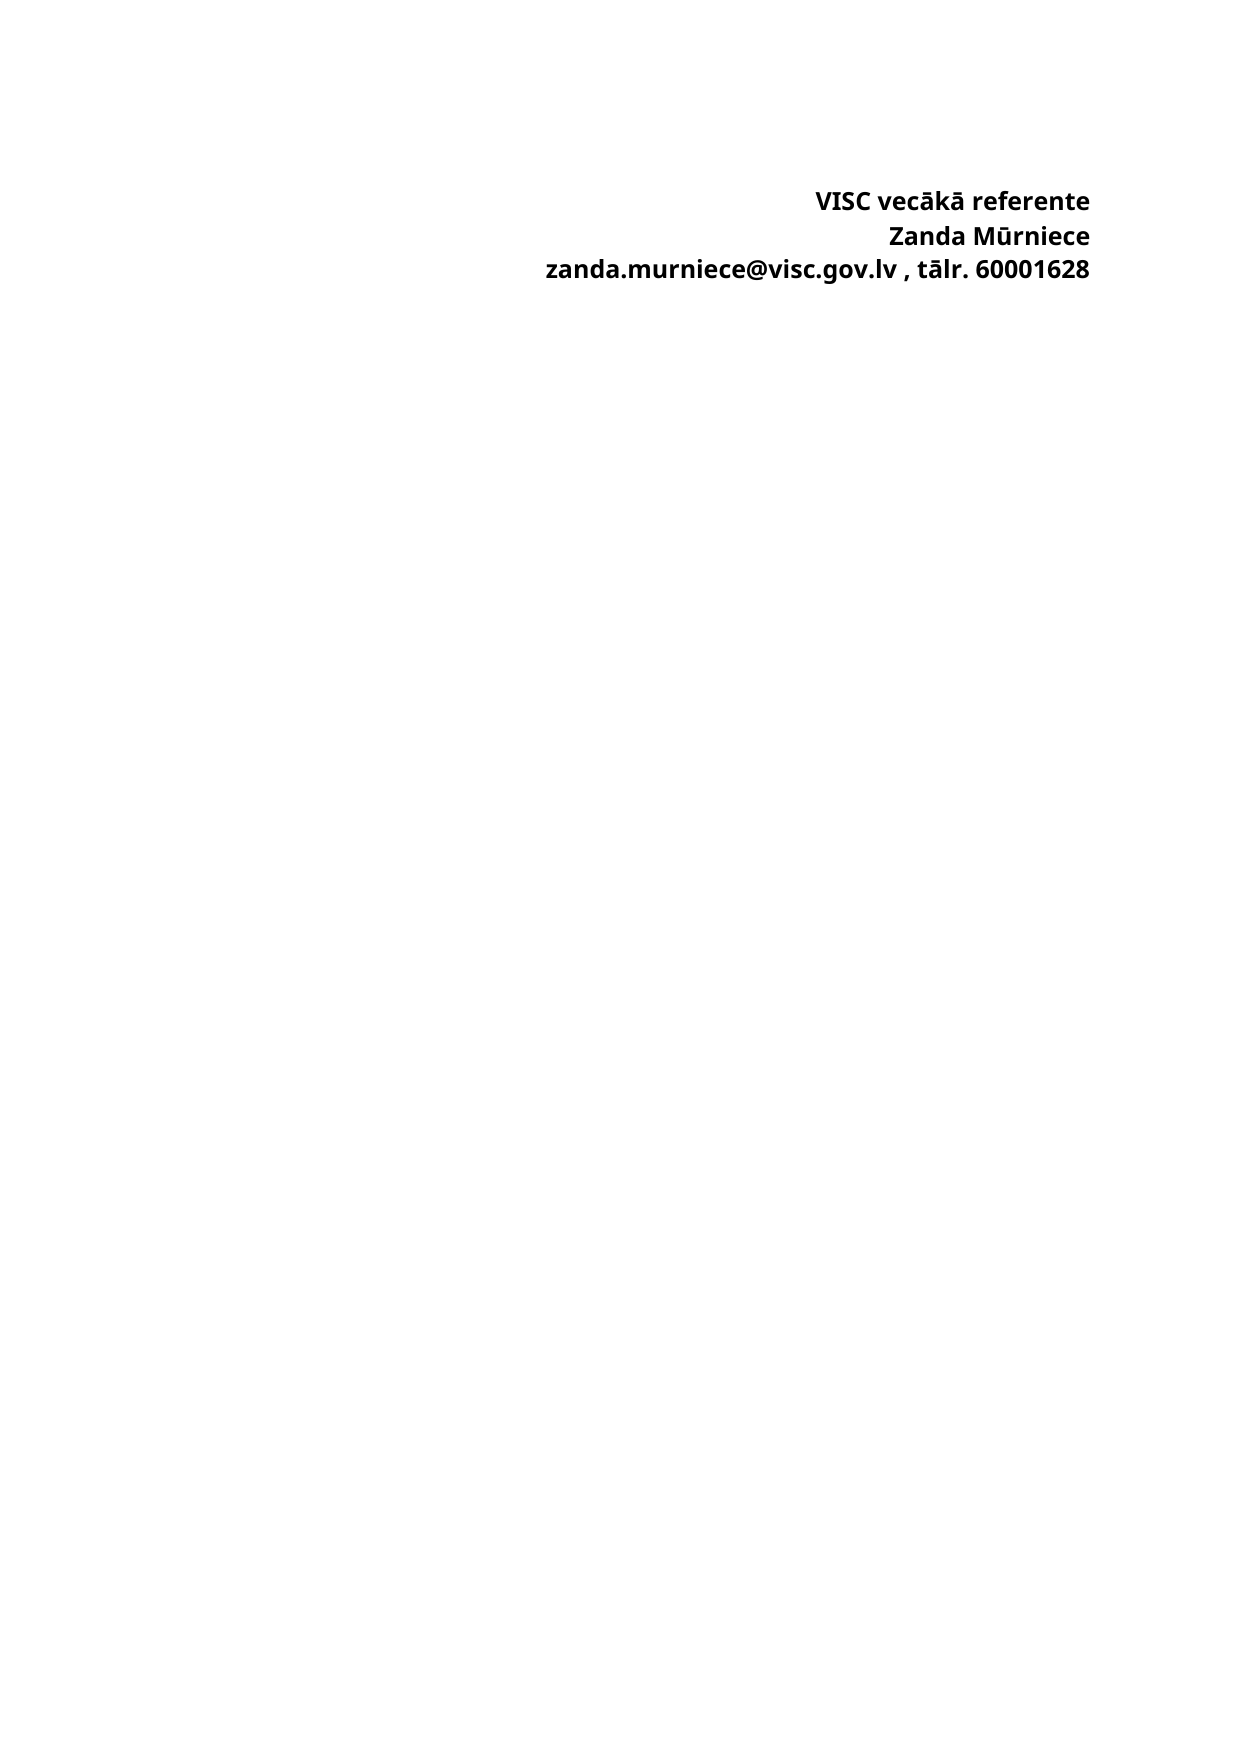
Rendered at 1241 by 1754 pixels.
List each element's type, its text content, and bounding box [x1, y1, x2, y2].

text Zanda Mūrniece [150, 218, 1090, 252]
text VISC vecākā referente [150, 184, 1090, 218]
text zanda.murniece@visc.gov.lv , tālr. 60001628 [150, 252, 1090, 286]
